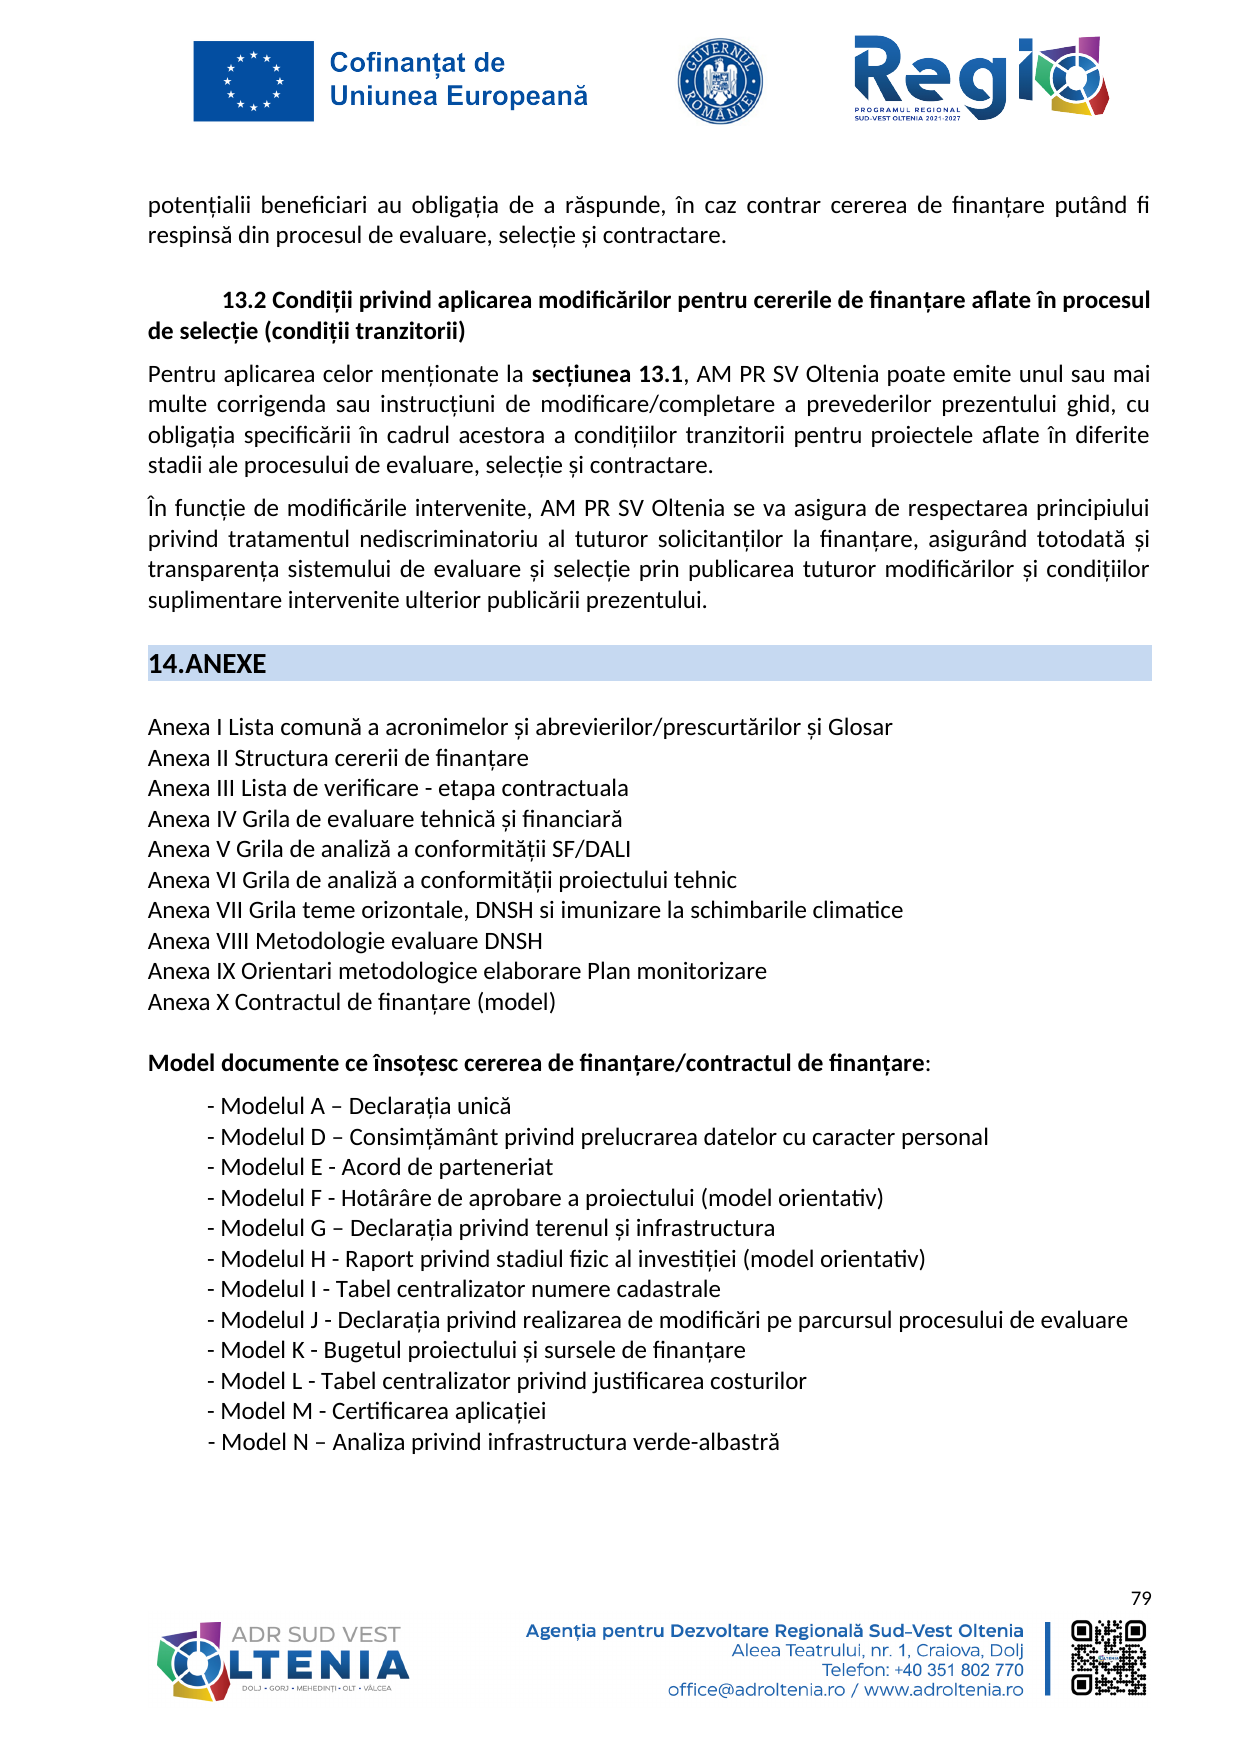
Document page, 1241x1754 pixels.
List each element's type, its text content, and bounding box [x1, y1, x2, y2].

text - Modelul G – Declaraţia privind terenul și infrastructura [207, 1212, 1152, 1243]
text Model documente ce însoțesc cererea de finanțare/contractul de finanţare: [148, 1047, 1152, 1078]
text - Modelul I - Tabel centralizator numere cadastrale [207, 1273, 1152, 1304]
text Anexa V Grila de analiză a conformității SF/DALI [148, 833, 1152, 864]
text Anexa IX Orientari metodologice elaborare Plan monitorizare [148, 956, 1152, 986]
text - Modelul D – Consimțământ privind prelucrarea datelor cu caracter personal [207, 1121, 1152, 1151]
text Anexa VIII Metodologie evaluare DNSH [148, 925, 1152, 956]
picture [147, 1611, 1151, 1708]
picture [674, 36, 768, 126]
text - Modelul H - Raport privind stadiul fizic al investiţiei (model orientativ) [207, 1243, 1152, 1273]
text Anexa I Lista comună a acronimelor și abrevierilor/prescurtărilor și Glosar [148, 711, 1152, 742]
text Anexa VII Grila teme orizontale, DNSH si imunizare la schimbarile climatice [148, 894, 1152, 925]
list ANEXE [148, 645, 1152, 681]
subtitle 13.2 Condiții privind aplicarea modificărilor pentru cererile de finanțare aflate în procesul de selecţie (condiții tranzitorii) [148, 284, 1152, 346]
text Anexa IV Grila de evaluare tehnică și financiară [148, 803, 1152, 833]
picture [852, 34, 1111, 124]
text Anexa II Structura cererii de finanţare [148, 742, 1152, 772]
text - Model K - Bugetul proiectului și sursele de finanţare [207, 1334, 1152, 1365]
picture [188, 36, 590, 125]
text Anexa VI Grila de analiză a conformității proiectului tehnic [148, 864, 1152, 894]
text - Model L - Tabel centralizator privind justificarea costurilor [207, 1365, 1152, 1395]
text - Modelul J - Declaraţia privind realizarea de modificări pe parcursul procesului de evaluare [207, 1304, 1152, 1334]
text Pentru aplicarea celor menționate la secțiunea 13.1, AM PR SV Oltenia poate emite unul sau mai multe corrigenda sau instrucțiuni de modificare/completare a prevederilor prezentului ghid, cu obligația specificării în cadrul acestora a condițiilor tranzitorii pentru proiectele aflate în diferite stadii ale procesului de evaluare, selecție și contractare. [148, 358, 1152, 480]
text Anexa III Lista de verificare - etapa contractuala [148, 772, 1152, 803]
text Anexa X Contractul de finanțare (model) [148, 986, 1152, 1017]
text - Model N – Analiza privind infrastructura verde-albastră [148, 1426, 1152, 1456]
text - Model M - Certificarea aplicaţiei [207, 1395, 1152, 1426]
text În funcție de modificările intervenite, AM PR SV Oltenia se va asigura de respectarea principiului privind tratamentul nediscriminatoriu al tuturor solicitanților la finanțare, asigurând totodată și transparența sistemului de evaluare și selecție prin publicarea tuturor modificărilor și condițiilor suplimentare intervenite ulterior publicării prezentului. [148, 493, 1152, 615]
text - Modelul F - Hotârâre de aprobare a proiectului (model orientativ) [207, 1182, 1152, 1212]
text - Modelul E - Acord de parteneriat [148, 1151, 1152, 1182]
text - Modelul A – Declarația unică [207, 1090, 1152, 1121]
